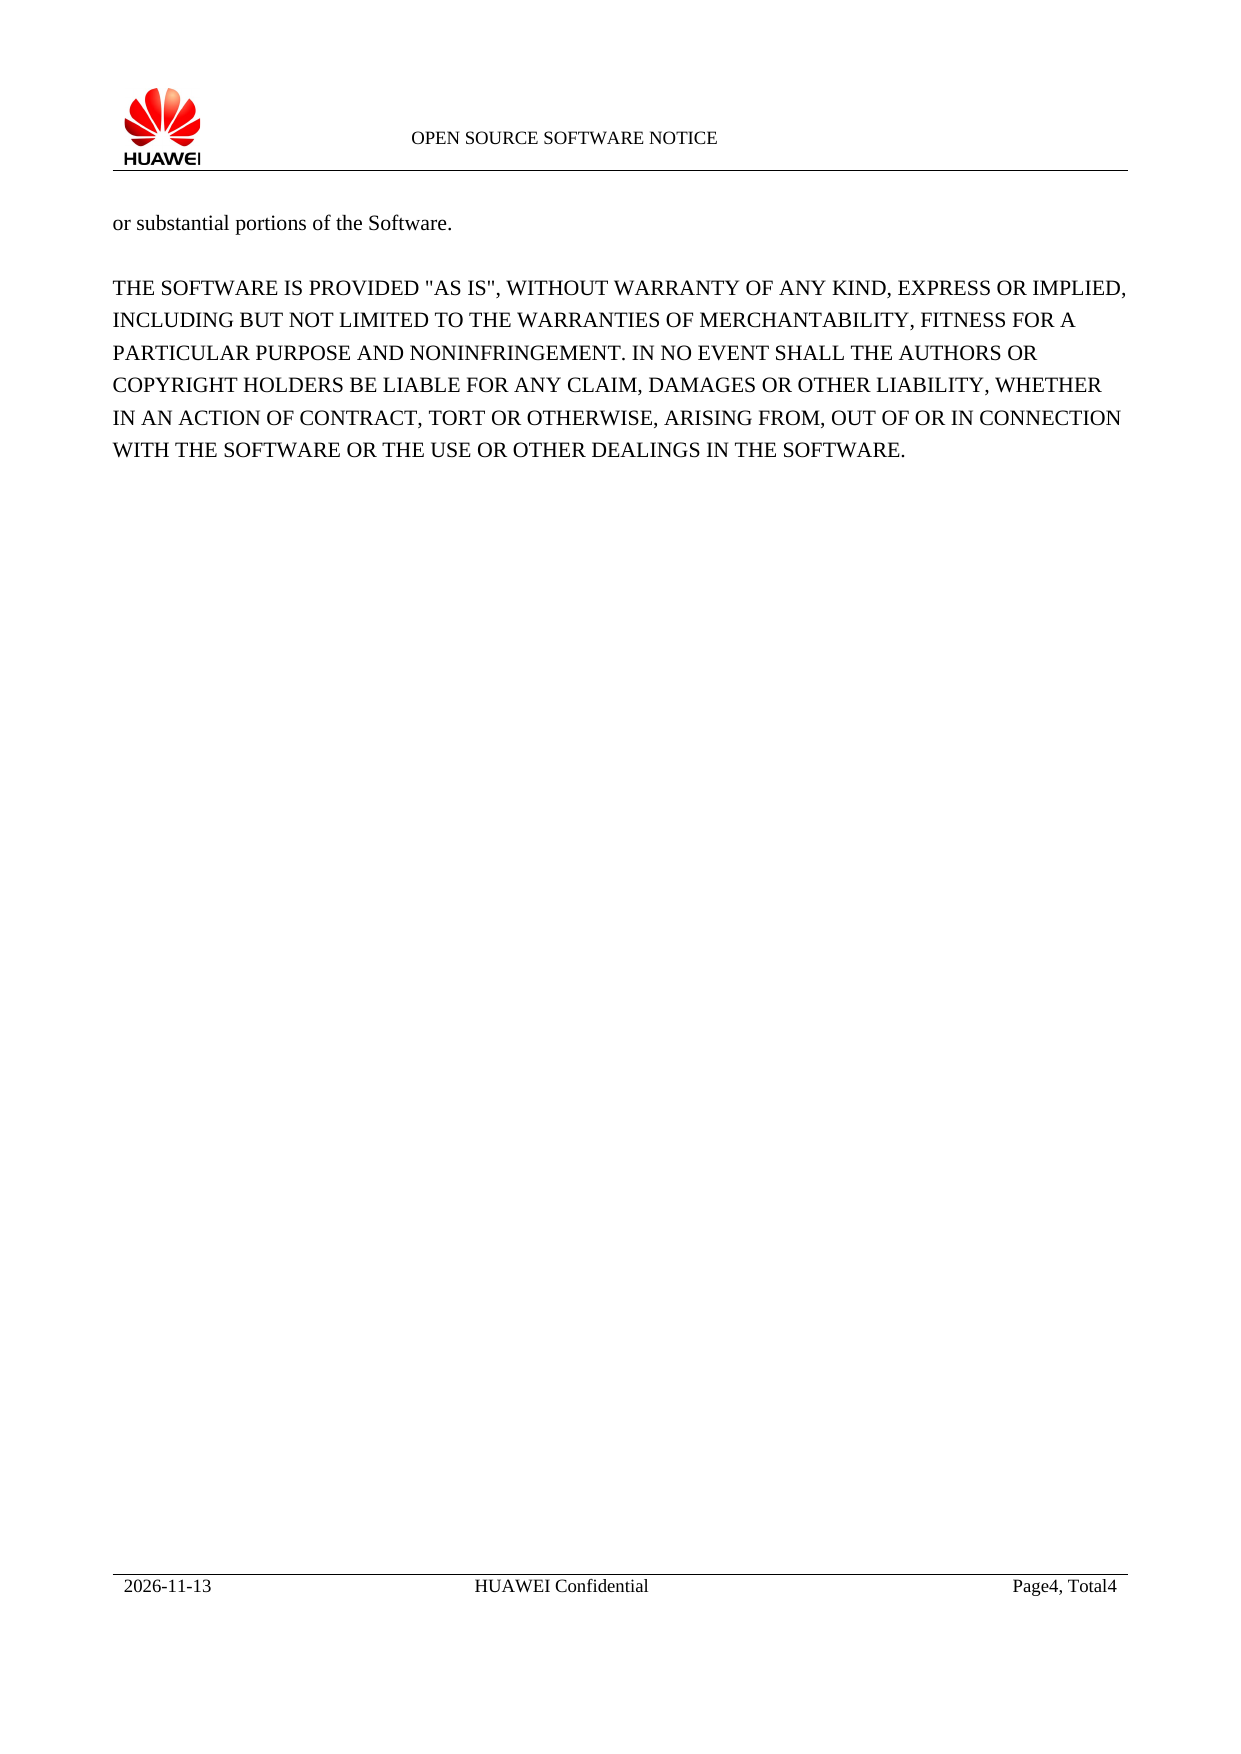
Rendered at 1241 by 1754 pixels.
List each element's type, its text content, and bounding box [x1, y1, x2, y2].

picture [124, 88, 201, 165]
